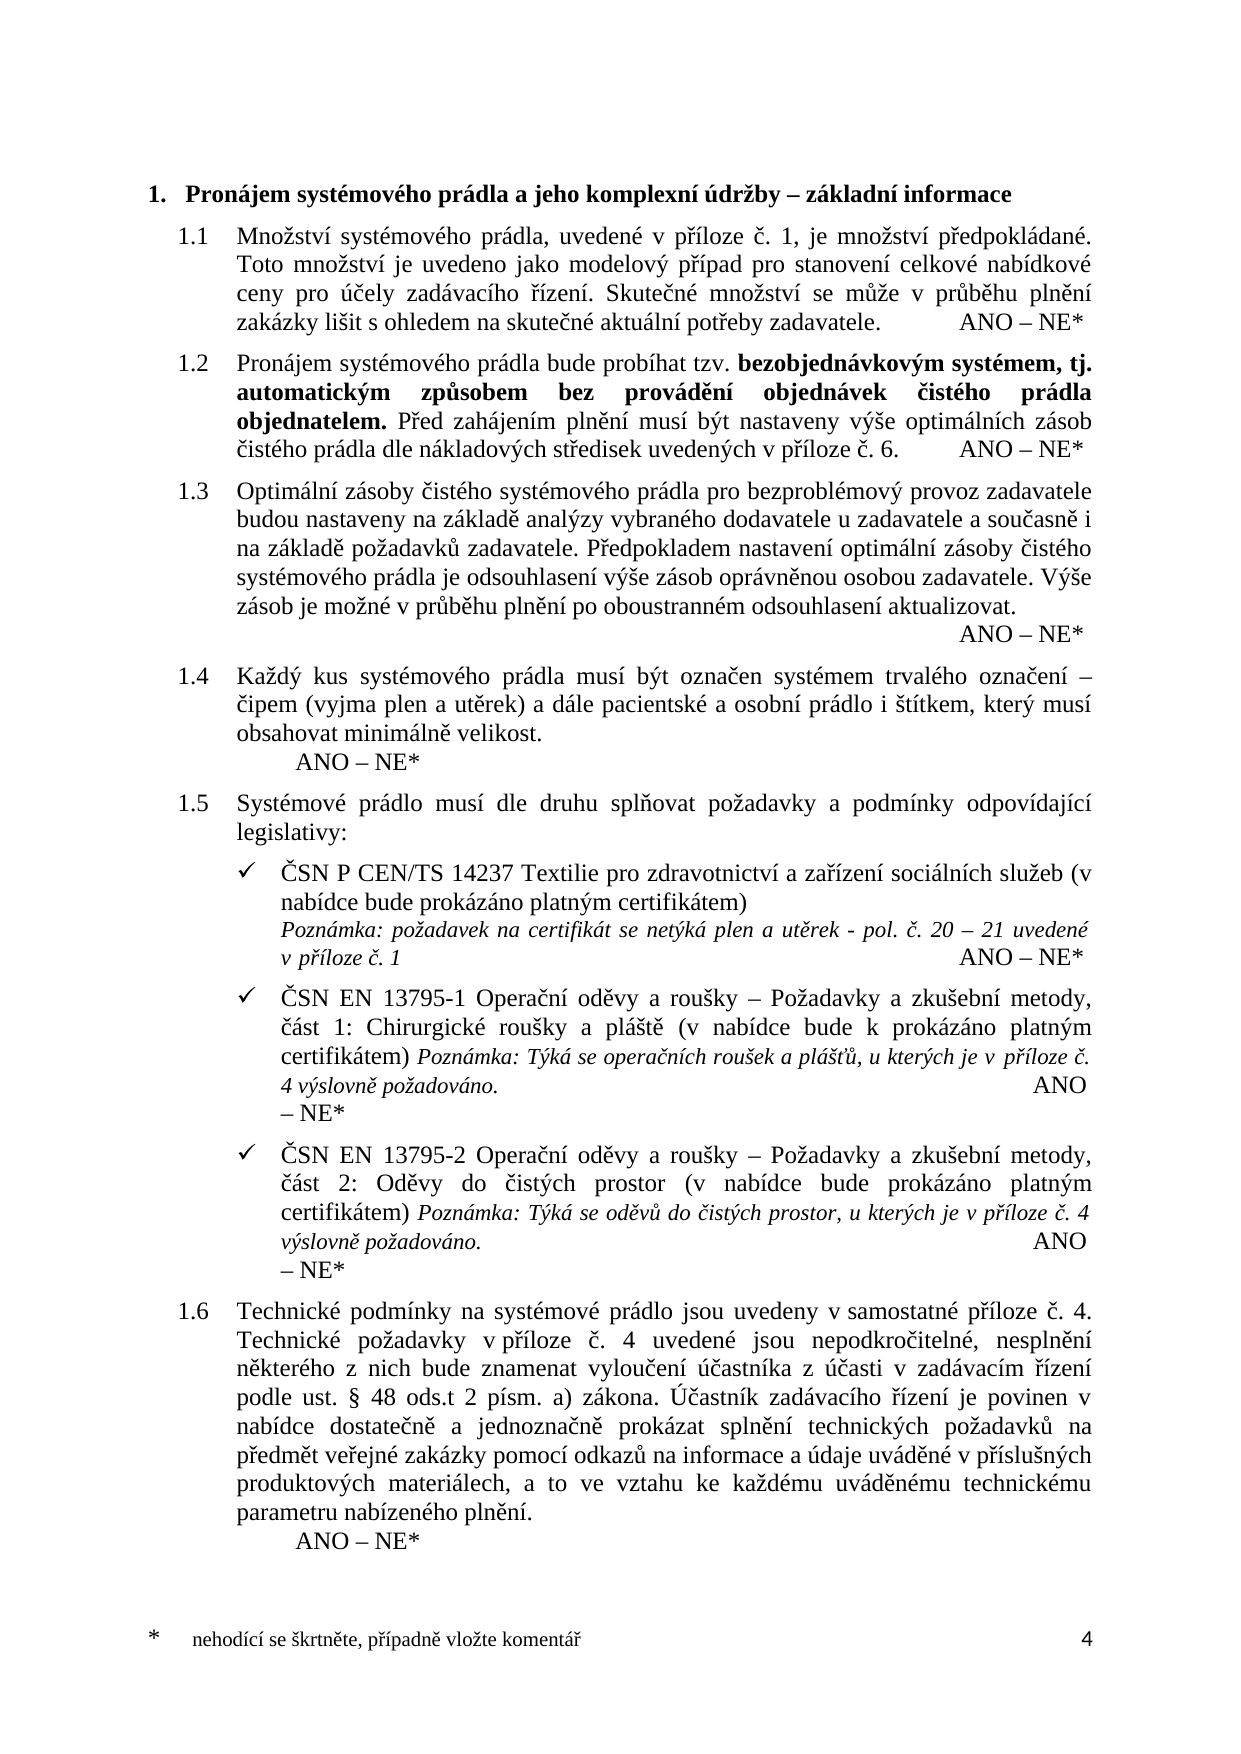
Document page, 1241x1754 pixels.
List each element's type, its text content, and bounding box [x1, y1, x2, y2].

list ČSN P CEN/TS 14237 Textilie pro zdravotnictví a zařízení sociálních služeb (v nabídce bude prokázáno platným certifikátem) [236, 858, 1092, 916]
list Každý kus systémového prádla musí být označen systémem trvalého označení – čipem (vyjma plen a utěrek) a dále pacientské a osobní prádlo i štítkem, který musí obsahovat minimálně velikost. ANO – NE* [177, 661, 1092, 776]
list Poznámka: požadavek na certifikát se netýká plen a utěrek - pol. č. 20 – 21 uvedené v příloze č. 1 ANO – NE* [281, 916, 1092, 971]
list Množství systémového prádla, uvedené v příloze č. 1, je množství předpokládané. Toto množství je uvedeno jako modelový případ pro stanovení celkové nabídkové ceny pro účely zadávacího řízení. Skutečné množství se může v průběhu plnění zakázky lišit s ohledem na skutečné aktuální potřeby zadavatele. ANO – NE* [177, 221, 1092, 336]
list ČSN EN 13795-2 Operační oděvy a roušky – Požadavky a zkušební metody, část 2: Oděvy do čistých prostor (v nabídce bude prokázáno platným certifikátem) Poznámka: Týká se oděvů do čistých prostor, u kterých je v příloze č. 4 výslovně požadováno. ANO – NE* [236, 1140, 1092, 1283]
list Technické podmínky na systémové prádlo jsou uvedeny v samostatné příloze č. 4. Technické požadavky v příloze č. 4 uvedené jsou nepodkročitelné, nesplnění některého z nich bude znamenat vyloučení účastníka z účasti v zadávacím řízení podle ust. § 48 ods.t 2 písm. a) zákona. Účastník zadávacího řízení je povinen v nabídce dostatečně a jednoznačně prokázat splnění technických požadavků na předmět veřejné zakázky pomocí odkazů na informace a údaje uváděné v příslušných produktových materiálech, a to ve vztahu ke každému uváděnému technickému parametru nabízeného plnění. ANO – NE* [177, 1296, 1092, 1555]
list Optimální zásoby čistého systémového prádla pro bezproblémový provoz zadavatele budou nastaveny na základě analýzy vybraného dodavatele u zadavatele a současně i na základě požadavků zadavatele. Předpokladem nastavení optimální zásoby čistého systémového prádla je odsouhlasení výše zásob oprávněnou osobou zadavatele. Výše zásob je možné v průběhu plnění po oboustranném odsouhlasení aktualizovat. ANO – NE* [177, 476, 1092, 648]
list Systémové prádlo musí dle druhu splňovat požadavky a podmínky odpovídající legislativy: [177, 788, 1092, 846]
list Pronájem systémového prádla a jeho komplexní údržby – základní informace [148, 179, 1092, 208]
list Pronájem systémového prádla bude probíhat tzv. bezobjednávkovým systémem, tj. automatickým způsobem bez provádění objednávek čistého prádla objednatelem. Před zahájením plnění musí být nastaveny výše optimálních zásob čistého prádla dle nákladových středisek uvedených v příloze č. 6. ANO – NE* [177, 348, 1092, 463]
list ČSN EN 13795-1 Operační oděvy a roušky – Požadavky a zkušební metody, část 1: Chirurgické roušky a pláště (v nabídce bude k prokázáno platným certifikátem) Poznámka: Týká se operačních roušek a plášťů, u kterých je v příloze č. 4 výslovně požadováno. ANO – NE* [236, 983, 1092, 1127]
